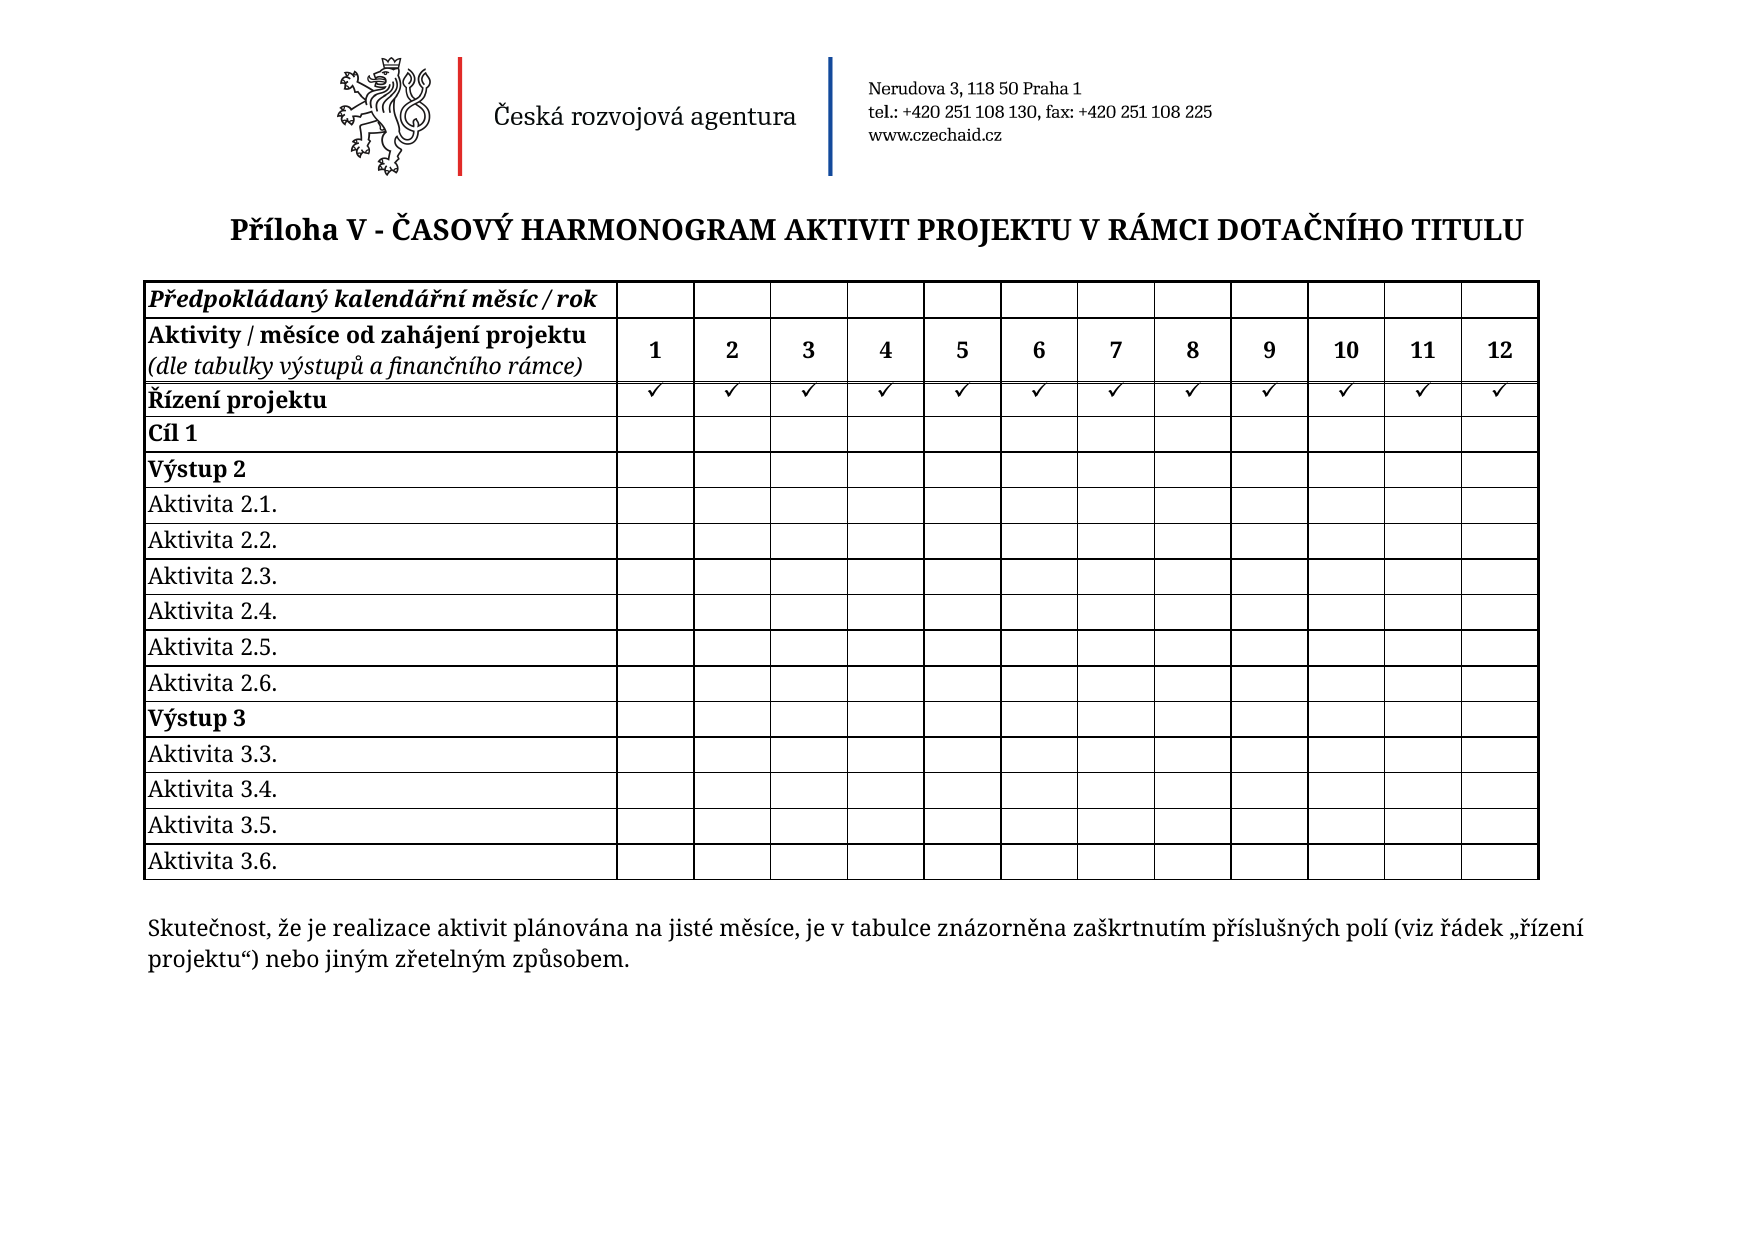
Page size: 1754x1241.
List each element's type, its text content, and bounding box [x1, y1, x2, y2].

table_cell [771, 524, 847, 558]
table_cell Aktivity / měsíce od zahájení projektu (dle tabulky výstupů a finančního rámce) [146, 319, 616, 381]
table_cell [618, 524, 693, 558]
table_cell [1155, 738, 1230, 772]
table_cell [1232, 560, 1307, 594]
table_cell 8 [1155, 319, 1230, 381]
table_cell 10 [1309, 319, 1384, 381]
table_header [1002, 283, 1077, 317]
table_cell [1002, 488, 1077, 522]
table_cell [1155, 595, 1230, 629]
table_cell Aktivita 2.6. [146, 667, 616, 701]
table_cell [1002, 631, 1077, 665]
table_cell [1002, 773, 1077, 807]
table_cell [1002, 560, 1077, 594]
table_cell [1385, 845, 1461, 879]
table_cell 4 [848, 319, 923, 381]
table_cell [925, 560, 1000, 594]
table_cell 5 [925, 319, 1000, 381]
table_cell [848, 384, 923, 416]
table_cell [695, 845, 770, 879]
table_header [1078, 283, 1154, 317]
table_cell [1002, 417, 1077, 451]
table_cell 9 [1232, 319, 1307, 381]
table_cell [848, 595, 923, 629]
table_cell [1385, 453, 1461, 487]
table_cell [848, 667, 923, 701]
table_cell [1078, 809, 1154, 843]
table_cell 3 [771, 319, 847, 381]
table_cell [695, 560, 770, 594]
table_cell [1309, 560, 1384, 594]
table_cell [1078, 524, 1154, 558]
table_cell Aktivita 2.1. [146, 488, 616, 522]
table_cell [1155, 453, 1230, 487]
table_cell 12 [1462, 319, 1537, 381]
table_cell [1385, 417, 1461, 451]
table_cell [1232, 453, 1307, 487]
table_cell 7 [1078, 319, 1154, 381]
table_cell [848, 738, 923, 772]
table_cell Aktivita 3.3. [146, 738, 616, 772]
table_cell [1155, 845, 1230, 879]
table_cell [1385, 595, 1461, 629]
table_cell [1309, 384, 1384, 416]
table_cell [1309, 524, 1384, 558]
table_cell [1309, 667, 1384, 701]
table_cell [925, 453, 1000, 487]
table_cell Aktivita 2.4. [146, 595, 616, 629]
table_cell [618, 417, 693, 451]
table_cell 1 [618, 319, 693, 381]
table_header [1385, 283, 1461, 317]
table_cell [618, 845, 693, 879]
table_cell [695, 738, 770, 772]
table_cell [1232, 845, 1307, 879]
table_cell [925, 631, 1000, 665]
table_cell [1155, 773, 1230, 807]
table_cell [1232, 524, 1307, 558]
table_cell [1385, 702, 1461, 736]
table_cell [1155, 560, 1230, 594]
table_cell [1232, 417, 1307, 451]
table_cell [695, 453, 770, 487]
table_cell [618, 384, 693, 416]
table_cell [1232, 809, 1307, 843]
table_cell [1462, 631, 1537, 665]
table_cell [848, 773, 923, 807]
table_cell [771, 702, 847, 736]
table_cell Výstup 2 [146, 453, 616, 487]
table_cell [1385, 773, 1461, 807]
table_cell 6 [1002, 319, 1077, 381]
table_cell Aktivita 3.5. [146, 809, 616, 843]
table_cell [1309, 488, 1384, 522]
table_cell Aktivita 2.2. [146, 524, 616, 558]
table_cell [848, 702, 923, 736]
table_cell [848, 631, 923, 665]
table_cell [1232, 631, 1307, 665]
table_header [848, 283, 923, 317]
table_cell [695, 384, 770, 416]
table_cell [1309, 595, 1384, 629]
table_cell [695, 417, 770, 451]
table_cell [1309, 453, 1384, 487]
table_cell [771, 384, 847, 416]
table_cell [1309, 809, 1384, 843]
table_cell [1155, 384, 1230, 416]
table_cell [1002, 453, 1077, 487]
table_cell [1155, 809, 1230, 843]
table_cell [1462, 453, 1537, 487]
table_cell [1078, 738, 1154, 772]
table_cell [771, 488, 847, 522]
table_cell [1002, 702, 1077, 736]
table_cell [1462, 560, 1537, 594]
table_cell [1385, 560, 1461, 594]
table_cell [925, 738, 1000, 772]
table_cell [1309, 845, 1384, 879]
table_cell [771, 667, 847, 701]
table_cell [1385, 738, 1461, 772]
table_cell [1078, 488, 1154, 522]
table_cell [1002, 667, 1077, 701]
table_cell [925, 417, 1000, 451]
table_cell [1078, 384, 1154, 416]
table_cell [618, 667, 693, 701]
table_cell [1385, 667, 1461, 701]
table_cell [1155, 702, 1230, 736]
table_cell [925, 809, 1000, 843]
table_cell [1232, 384, 1307, 416]
table_cell [1232, 773, 1307, 807]
table_cell [1385, 524, 1461, 558]
table_header [925, 283, 1000, 317]
table_header [695, 283, 770, 317]
table_cell [1155, 631, 1230, 665]
table_cell [925, 524, 1000, 558]
table_cell [1462, 809, 1537, 843]
table_cell [1232, 738, 1307, 772]
table_cell [1385, 488, 1461, 522]
table_cell [771, 845, 847, 879]
table_cell [618, 453, 693, 487]
table_cell [1232, 702, 1307, 736]
table_cell [1462, 524, 1537, 558]
table_cell [925, 845, 1000, 879]
table_header [771, 283, 847, 317]
table_cell [1002, 524, 1077, 558]
table_cell [1078, 667, 1154, 701]
table_cell [848, 524, 923, 558]
table_cell [1078, 702, 1154, 736]
table_cell [695, 524, 770, 558]
table_cell [848, 488, 923, 522]
table_cell Výstup 3 [146, 702, 616, 736]
table_cell Cíl 1 [146, 417, 616, 451]
table_cell [925, 773, 1000, 807]
table_header [1155, 283, 1230, 317]
table_cell [1155, 667, 1230, 701]
table_cell [1309, 631, 1384, 665]
table_cell [771, 809, 847, 843]
table_header [1462, 283, 1537, 317]
table_cell [618, 595, 693, 629]
table_cell [1232, 595, 1307, 629]
table_cell [1078, 453, 1154, 487]
table_cell [1309, 702, 1384, 736]
table_cell [1385, 631, 1461, 665]
table_cell [1462, 702, 1537, 736]
table_cell [1002, 845, 1077, 879]
table_cell [618, 738, 693, 772]
table_cell [1309, 773, 1384, 807]
table_cell [1309, 417, 1384, 451]
table_cell Řízení projektu [146, 384, 616, 416]
table_cell [1462, 488, 1537, 522]
table_cell [1385, 809, 1461, 843]
table_cell [1078, 773, 1154, 807]
table_cell [695, 595, 770, 629]
table_cell [1232, 488, 1307, 522]
table_cell Aktivita 2.5. [146, 631, 616, 665]
table_cell [1462, 384, 1537, 416]
table_cell [771, 417, 847, 451]
table_cell [925, 667, 1000, 701]
table_cell [1462, 667, 1537, 701]
table_cell [1078, 595, 1154, 629]
table_cell [618, 773, 693, 807]
table_cell [1078, 845, 1154, 879]
table_cell 2 [695, 319, 770, 381]
table_cell [695, 702, 770, 736]
table_cell [1078, 560, 1154, 594]
table_cell [771, 453, 847, 487]
table_cell [1002, 809, 1077, 843]
table_cell [1002, 384, 1077, 416]
table_cell [1385, 384, 1461, 416]
table_cell [1155, 488, 1230, 522]
table_cell [1155, 524, 1230, 558]
table_cell [1232, 667, 1307, 701]
table_cell [925, 488, 1000, 522]
table_cell [1462, 773, 1537, 807]
table_cell [848, 809, 923, 843]
text Příloha V - ČASOVÝ HARMONOGRAM AKTIVIT PROJEKTU V RÁMCI DOTAČNÍHO TITULU [148, 209, 1606, 249]
table_cell [1078, 631, 1154, 665]
table_cell 11 [1385, 319, 1461, 381]
table_cell [1309, 738, 1384, 772]
text Skutečnost, že je realizace aktivit plánována na jisté měsíce, je v tabulce znázorněna zaškrtnutím příslušných polí (viz řádek „řízení projektu“) nebo jiným zřetelným způsobem. [148, 912, 1606, 974]
table_cell [925, 702, 1000, 736]
table_cell [1002, 595, 1077, 629]
picture [266, 0, 1507, 198]
table_cell [848, 560, 923, 594]
table_cell [618, 702, 693, 736]
table_cell [695, 773, 770, 807]
table_cell [848, 417, 923, 451]
table_cell [1078, 417, 1154, 451]
table_cell [618, 809, 693, 843]
table_cell [1462, 738, 1537, 772]
table_cell [771, 773, 847, 807]
table_cell [771, 595, 847, 629]
table_cell [1155, 417, 1230, 451]
table_cell [695, 631, 770, 665]
table_cell Aktivita 3.6. [146, 845, 616, 879]
table_header [1309, 283, 1384, 317]
table_cell [925, 595, 1000, 629]
table_cell [695, 809, 770, 843]
table_cell [771, 631, 847, 665]
table_cell [771, 560, 847, 594]
table_cell [848, 453, 923, 487]
table_cell [618, 488, 693, 522]
table_cell [618, 631, 693, 665]
table_cell [618, 560, 693, 594]
table_cell [1462, 845, 1537, 879]
table_cell [695, 667, 770, 701]
table_cell [771, 738, 847, 772]
table_cell Aktivita 2.3. [146, 560, 616, 594]
table_cell [1462, 595, 1537, 629]
table_cell [1462, 417, 1537, 451]
table_cell [1002, 738, 1077, 772]
table_cell Aktivita 3.4. [146, 773, 616, 807]
table_cell [925, 384, 1000, 416]
table_header Předpokládaný kalendářní měsíc / rok [146, 283, 616, 317]
table_cell [848, 845, 923, 879]
table_cell [695, 488, 770, 522]
table_header [618, 283, 693, 317]
table_header [1232, 283, 1307, 317]
